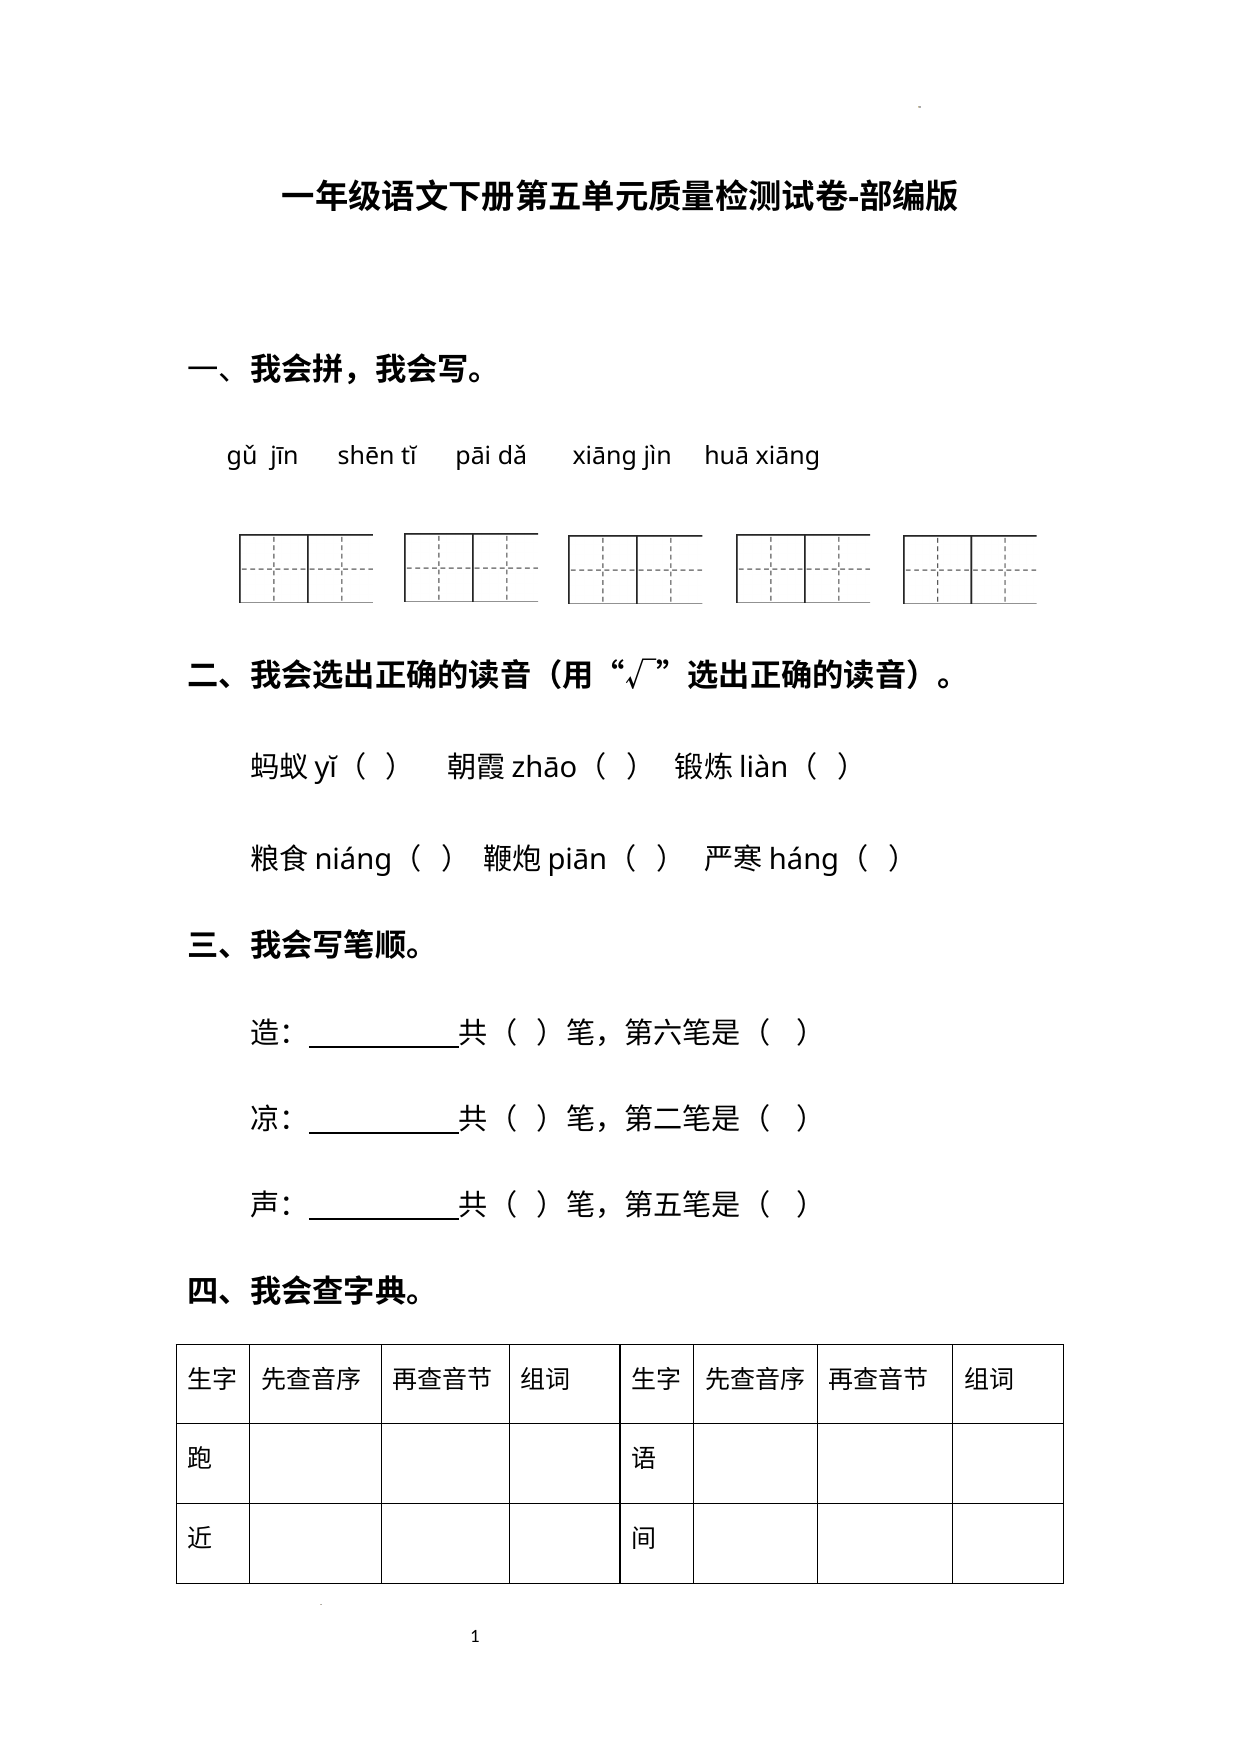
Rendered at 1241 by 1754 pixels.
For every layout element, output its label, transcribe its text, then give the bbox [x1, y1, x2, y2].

table_cell [510, 1424, 619, 1503]
table_header 先查音序 [250, 1345, 381, 1423]
table_cell [694, 1424, 817, 1503]
picture [238, 533, 373, 603]
table_cell [510, 1504, 619, 1583]
table_header 再查音节 [818, 1345, 952, 1423]
table_cell [818, 1424, 952, 1503]
list gǔ jīn shēn tĭ pāi dǎ xiāng jìn huā xiāng [187, 422, 1053, 487]
picture [902, 535, 1037, 604]
table_cell [382, 1504, 509, 1583]
list 蚂蚁yĭ（ ） 朝霞zhāo（ ） 锻炼liàn（ ） [187, 727, 1053, 792]
list 我会选出正确的读音（用“√”选出正确的读音）。 [187, 640, 1053, 705]
table_cell 近 [177, 1504, 249, 1583]
list 四、我会查字典。 [187, 1256, 1053, 1321]
table_cell [250, 1424, 381, 1503]
table_header 先查音序 [694, 1345, 817, 1423]
list 凉： 共（ ）笔，第二笔是（ ） [187, 1084, 1053, 1149]
table_cell [250, 1504, 381, 1583]
table_cell 间 [621, 1504, 693, 1583]
picture [403, 532, 538, 602]
table_cell 语 [621, 1424, 693, 1503]
picture [735, 533, 870, 603]
table_cell [818, 1504, 952, 1583]
table_header 生字 [621, 1345, 693, 1423]
list 声： 共（ ）笔，第五笔是（ ） [187, 1170, 1053, 1235]
table_cell [953, 1504, 1063, 1583]
table_header 组词 [510, 1345, 619, 1423]
table_cell [694, 1504, 817, 1583]
list 造： 共（ ）笔，第六笔是（ ） [187, 998, 1053, 1063]
list 三、我会写笔顺。 [187, 910, 1053, 975]
table_header 再查音节 [382, 1345, 509, 1423]
list 粮食niáng（ ） 鞭炮piān（ ） 严寒háng（ ） [187, 819, 1053, 884]
table_cell 跑 [177, 1424, 249, 1503]
table_cell [953, 1424, 1063, 1503]
table_cell [382, 1424, 509, 1503]
table_header 生字 [177, 1345, 249, 1423]
text 一年级语文下册第五单元质量检测试卷-部编版 [187, 162, 1053, 227]
list 一、我会拼，我会写。 [187, 334, 1053, 399]
table_header 组词 [953, 1345, 1063, 1423]
picture [567, 535, 703, 604]
